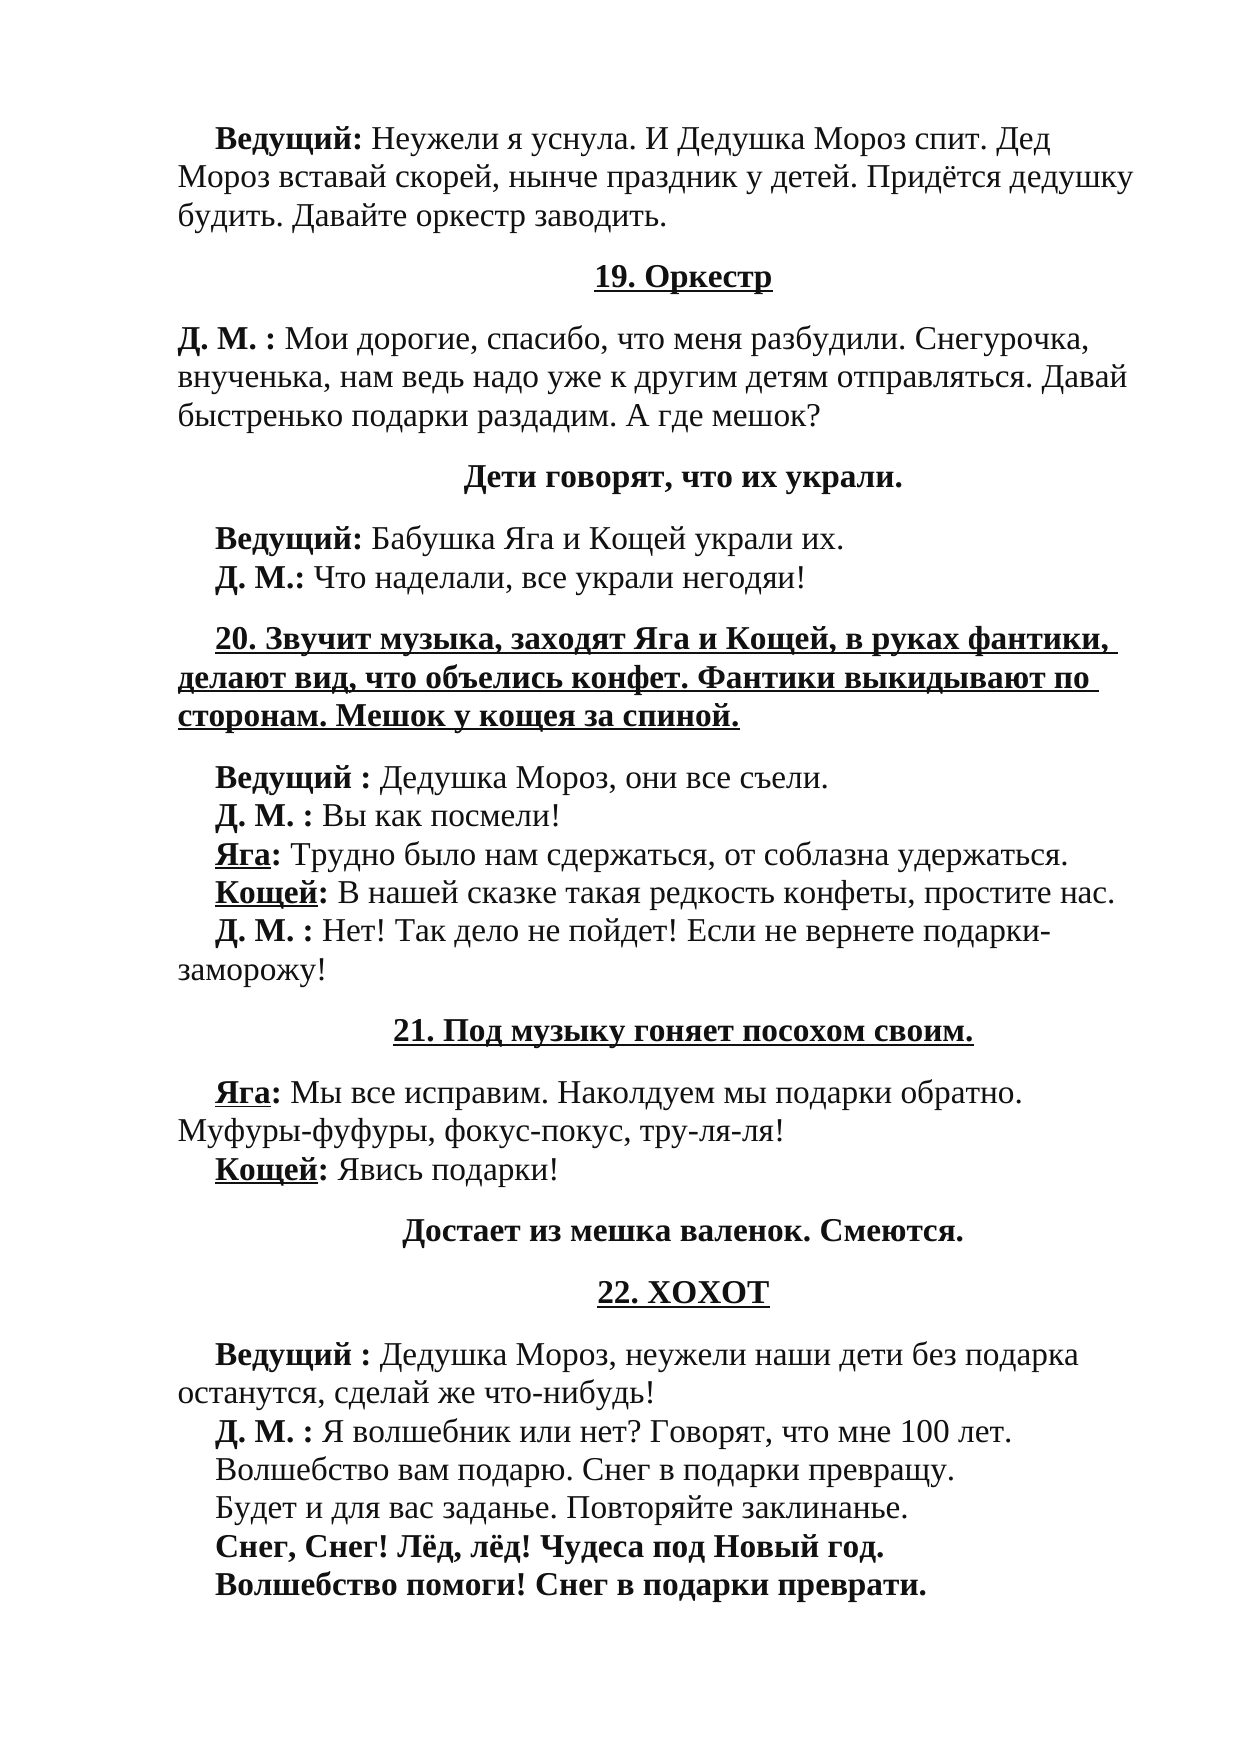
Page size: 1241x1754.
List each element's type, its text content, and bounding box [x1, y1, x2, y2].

text Д. М.: Что наделали, все украли негодяи! [177, 557, 1152, 595]
text 21. Под музыку гоняет посохом своим. [177, 1011, 1152, 1049]
text Кощей: Явись подарки! [177, 1149, 1152, 1187]
text Будет и для вас заданье. Повторяйте заклинанье. [177, 1488, 1152, 1526]
text Ведущий: Неужели я уснула. И Дедушка Мороз спит. Дед Мороз вставай скорей, нынче праздник у детей. Придётся дедушку будить. Давайте оркестр заводить. [177, 118, 1152, 233]
text Дети говорят, что их украли. [177, 457, 1152, 495]
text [177, 1564, 1152, 1603]
text Д. М. : Вы как посмели! [177, 795, 1152, 834]
text Ведущий: Бабушка Яга и Кощей украли их. [177, 518, 1152, 557]
text Ведущий : Дедушка Мороз, они все съели. [177, 757, 1152, 795]
text Достает из мешка валенок. Смеются. [177, 1211, 1152, 1249]
text Кощей: В нашей сказке такая редкость конфеты, простите нас. [177, 872, 1152, 910]
text Волшебство вам подарю. Снег в подарки превращу. [177, 1449, 1152, 1488]
text Яга: Мы все исправим. Наколдуем мы подарки обратно. Муфуры-фуфуры, фокус-покус, тру-ля-ля! [177, 1072, 1152, 1149]
text 20. Звучит музыка, заходят Яга и Кощей, в руках фантики, делают вид, что объелись конфет. Фантики выкидывают по сторонам. Мешок у кощея за спиной. [177, 619, 1152, 734]
text Яга: Трудно было нам сдержаться, от соблазна удержаться. [177, 834, 1152, 872]
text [177, 1526, 1152, 1564]
text 19. Оркестр [177, 257, 1152, 295]
text Д. М. : Мои дорогие, спасибо, что меня разбудили. Снегурочка, внученька, нам ведь надо уже к другим детям отправляться. Давай быстренько подарки раздадим. А где мешок? [177, 318, 1152, 433]
text Д. М. : Нет! Так дело не пойдет! Если не вернете подарки-заморожу! [177, 910, 1152, 987]
text Д. М. : Я волшебник или нет? Говорят, что мне 100 лет. [177, 1411, 1152, 1449]
text Ведущий : Дедушка Мороз, неужели наши дети без подарка останутся, сделай же что-нибудь! [177, 1334, 1152, 1411]
text 22. ХОХОТ [177, 1272, 1152, 1311]
